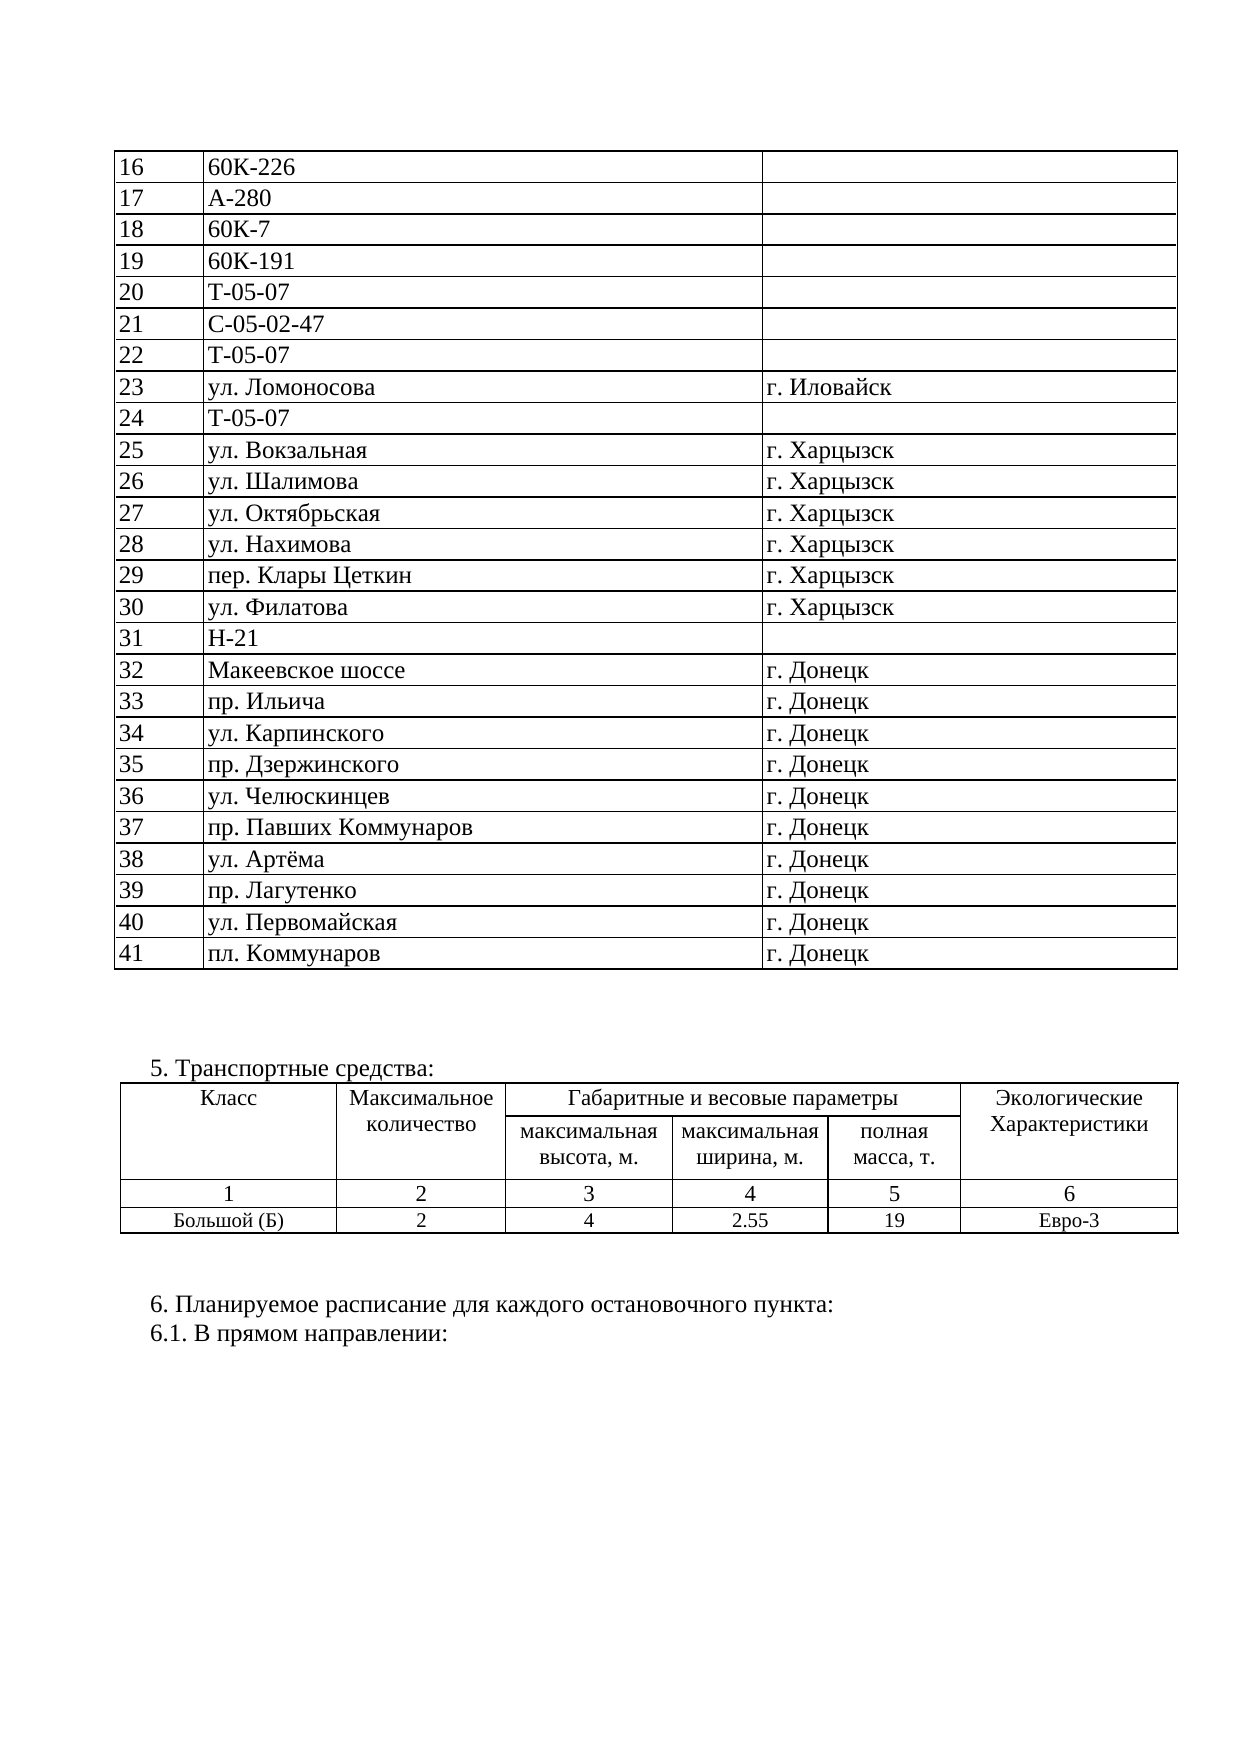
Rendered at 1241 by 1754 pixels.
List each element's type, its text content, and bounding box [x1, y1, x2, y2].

table_cell г. Харцызск [763, 528, 1177, 559]
table_cell 1 [121, 1180, 336, 1207]
table_cell 35 [115, 749, 203, 779]
table_cell 5 [829, 1180, 960, 1207]
table_cell [763, 244, 1177, 276]
table_header Экологические Характеристики [961, 1084, 1177, 1179]
table_cell 3 [506, 1180, 672, 1207]
table_cell [763, 181, 1177, 213]
table_cell 60К-191 [204, 246, 762, 276]
table_cell 37 [115, 812, 203, 842]
table_cell Н-21 [204, 623, 762, 653]
table_cell г. Донецк [763, 653, 1177, 685]
table_cell 27 [115, 497, 203, 527]
table_cell [763, 213, 1177, 244]
table_cell 25 [115, 434, 203, 464]
table_cell [763, 307, 1177, 339]
table_cell пр. Лагутенко [204, 875, 762, 905]
table_cell пр. Ильича [204, 686, 762, 716]
table_cell 22 [115, 340, 203, 370]
table_cell Макеевское шоссе [204, 655, 762, 685]
table_cell [763, 276, 1177, 307]
table_cell пр. Дзержинского [204, 749, 762, 779]
table_cell 24 [115, 403, 203, 433]
table_cell А-280 [204, 183, 762, 213]
table_cell 41 [115, 938, 203, 968]
table_cell г. Донецк [763, 716, 1177, 748]
table_cell 21 [115, 308, 203, 339]
table_cell 23 [115, 371, 203, 402]
table_cell ул. Шалимова [204, 466, 762, 496]
table_cell Евро-3 [961, 1208, 1177, 1232]
table_cell г. Донецк [763, 905, 1177, 936]
table_cell г. Донецк [763, 936, 1177, 968]
table_cell [763, 152, 1177, 181]
table_cell 29 [115, 560, 203, 590]
table_cell [763, 622, 1177, 653]
table_cell 60К-7 [204, 215, 762, 244]
table_cell 2 [337, 1208, 505, 1232]
table_cell Т-05-07 [204, 340, 762, 370]
table_cell 40 [115, 906, 203, 936]
table_cell г. Харцызск [763, 559, 1177, 590]
table_cell ул. Карпинского [204, 718, 762, 748]
table_cell г. Иловайск [763, 370, 1177, 402]
table_cell 60К-226 [204, 152, 762, 181]
text 5. Транспортные средства: [150, 1053, 1090, 1082]
table_cell 2 [337, 1180, 505, 1207]
table_cell г. Донецк [763, 748, 1177, 779]
table_cell г. Донецк [763, 874, 1177, 905]
table_cell 4 [506, 1208, 672, 1232]
table_cell 19 [829, 1208, 960, 1232]
table_cell Т-05-07 [204, 403, 762, 433]
table_cell ул. Артёма [204, 844, 762, 873]
table_cell г. Донецк [763, 811, 1177, 842]
table_cell г. Харцызск [763, 433, 1177, 464]
table_cell г. Харцызск [763, 465, 1177, 496]
table_cell ул. Первомайская [204, 907, 762, 936]
table_cell 33 [115, 686, 203, 716]
table_cell С-05-02-47 [204, 309, 762, 339]
table_cell пл. Коммунаров [204, 938, 762, 968]
table_cell полная масса, т. [829, 1117, 960, 1179]
table_cell 18 [115, 214, 203, 244]
table_cell ул. Вокзальная [204, 435, 762, 464]
table_cell 20 [115, 277, 203, 307]
table_cell г. Донецк [763, 842, 1177, 873]
table_cell 38 [115, 843, 203, 873]
table_cell г. Донецк [763, 685, 1177, 716]
table_cell 36 [115, 780, 203, 811]
table_cell ул. Октябрьская [204, 498, 762, 527]
table_cell 19 [115, 245, 203, 276]
table_cell ул. Челюскинцев [204, 781, 762, 811]
table_cell 2.55 [673, 1208, 827, 1232]
table_cell ул. Нахимова [204, 529, 762, 559]
table_cell ул. Филатова [204, 592, 762, 622]
table_cell [763, 402, 1177, 433]
table_cell максимальная высота, м. [506, 1117, 672, 1179]
table_cell 28 [115, 529, 203, 559]
table_cell [763, 339, 1177, 370]
table_cell 6 [961, 1180, 1177, 1207]
text 6.1. В прямом направлении: [150, 1318, 1090, 1346]
table_cell 17 [115, 183, 203, 213]
table_cell 39 [115, 875, 203, 905]
table_cell 32 [115, 654, 203, 685]
table_cell г. Харцызск [763, 590, 1177, 622]
table_cell 16 [115, 152, 203, 181]
table_cell 30 [115, 591, 203, 622]
table_cell пер. Клары Цеткин [204, 561, 762, 590]
text 6. Планируемое расписание для каждого остановочного пункта: [150, 1289, 1090, 1318]
table_cell Т-05-07 [204, 277, 762, 307]
table_header Габаритные и весовые параметры [506, 1084, 960, 1115]
table_cell пр. Павших Коммунаров [204, 812, 762, 842]
table_cell 34 [115, 717, 203, 748]
table_cell ул. Ломоносова [204, 372, 762, 402]
table_cell 26 [115, 466, 203, 496]
table_header Класс [121, 1084, 336, 1179]
table_cell максимальная ширина, м. [673, 1117, 827, 1179]
table_cell г. Донецк [763, 779, 1177, 811]
table_cell г. Харцызск [763, 496, 1177, 527]
table_cell 31 [115, 623, 203, 653]
table_cell 4 [673, 1180, 827, 1207]
table_header Максимальное количество [337, 1084, 505, 1179]
table_cell Большой (Б) [121, 1208, 336, 1232]
